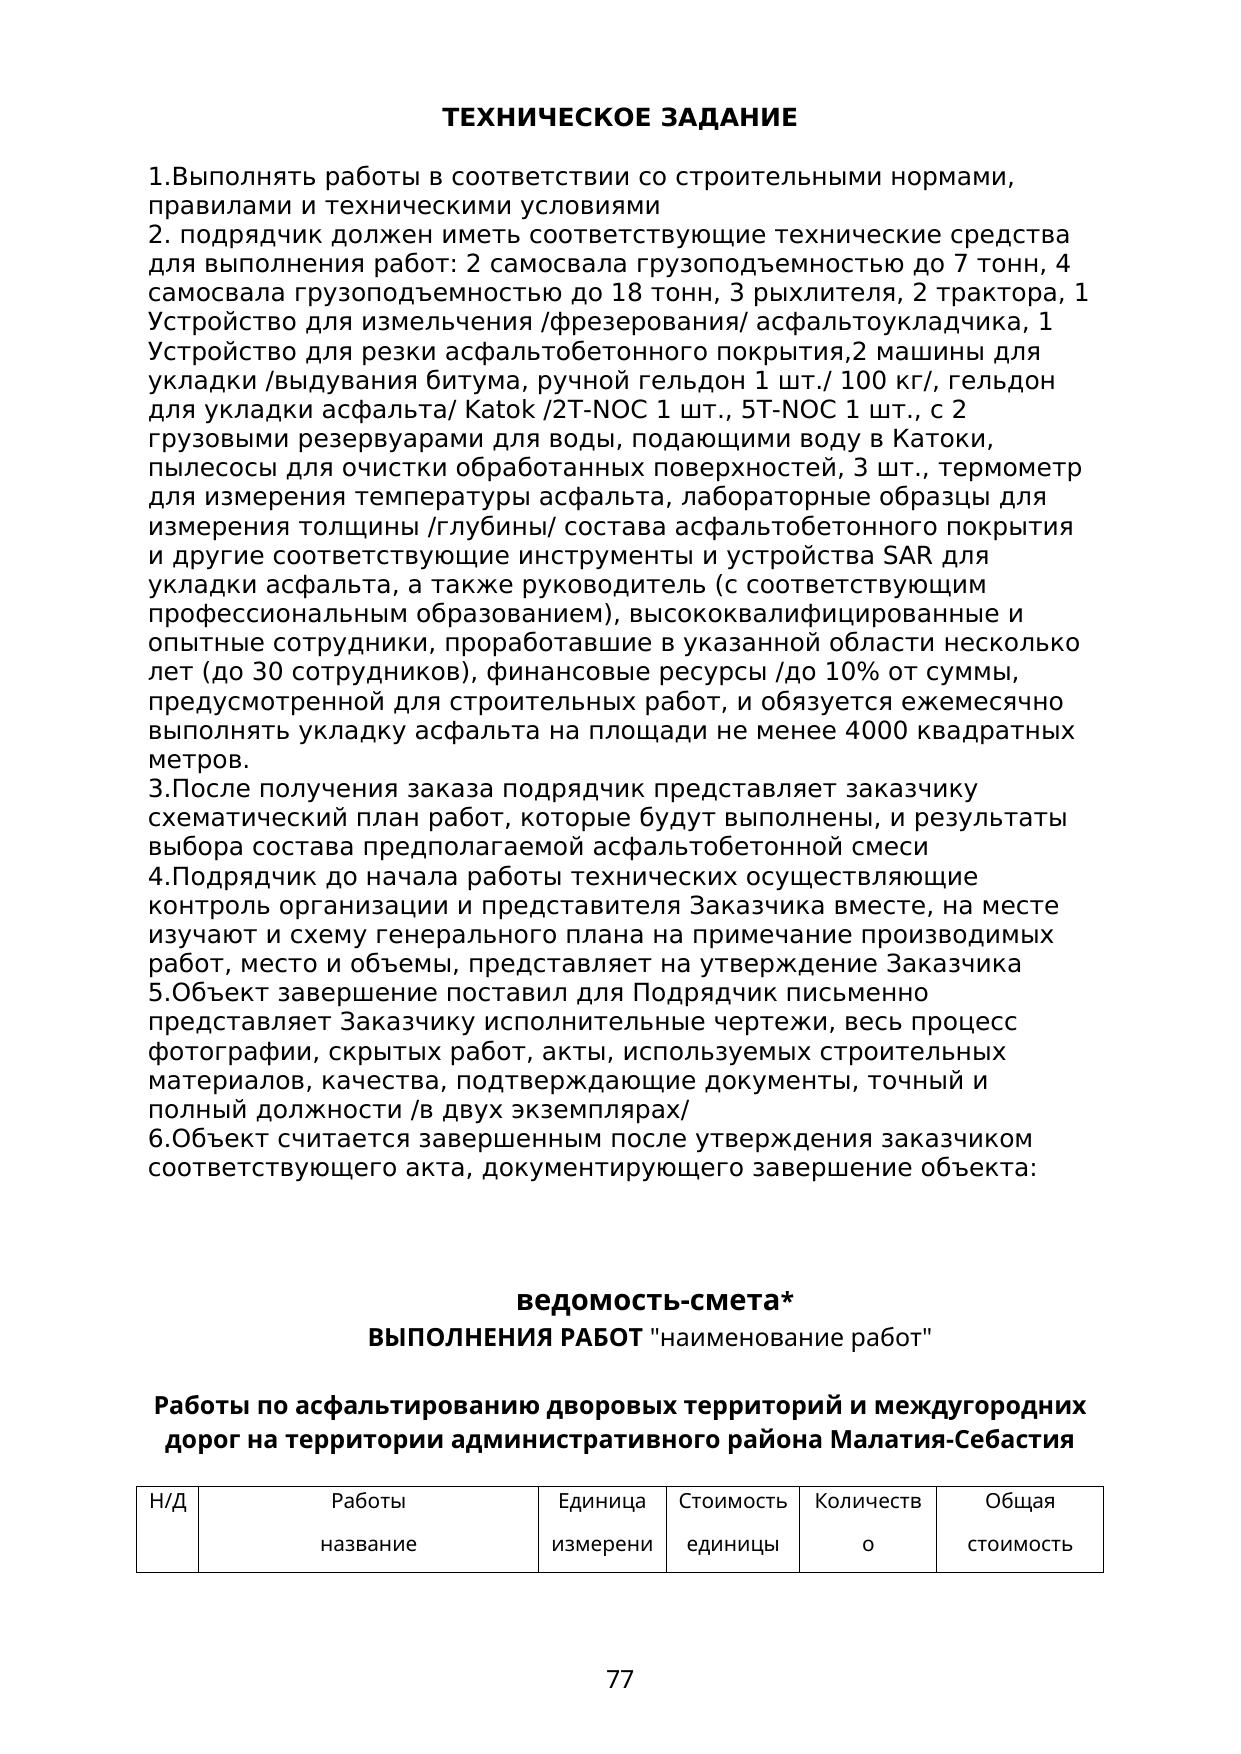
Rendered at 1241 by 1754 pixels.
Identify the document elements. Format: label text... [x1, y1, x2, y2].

text ВЫПОЛНЕНИЯ РАБОТ "наименование работ" [148, 1319, 1092, 1353]
text ТЕХНИЧЕСКОЕ ЗАДАНИЕ [148, 103, 1092, 133]
table_header Единица измерения [539, 1487, 666, 1572]
text 4.Подрядчик до начала работы технических осуществляющие контроль организации и представителя Заказчика вместе, на месте изучают и схему генерального плана на примечание производимых работ, место и объемы, представляет на утверждение Заказчика [148, 862, 1092, 978]
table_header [667, 1487, 799, 1572]
text 3.После получения заказа подрядчик представляет заказчику схематический план работ, которые будут выполнены, и результаты выбора состава предполагаемой асфальтобетонной смеси [148, 774, 1092, 862]
table_header Н/Д [137, 1487, 198, 1572]
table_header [937, 1487, 1103, 1572]
table_header Работы название [199, 1487, 538, 1572]
text Работы по асфальтированию дворовых территорий и междугородних дорог на территории административного района Малатия-Себастия [148, 1387, 1092, 1456]
text 6.Объект считается завершенным после утверждения заказчиком соответствующего акта, документирующего завершение объекта: [148, 1124, 1092, 1183]
table_header Количество [800, 1487, 936, 1572]
text 5.Объект завершение поставил для Подрядчик письменно представляет Заказчику исполнительные чертежи, весь процесс фотографии, скрытых работ, акты, используемых строительных материалов, качества, подтверждающие документы, точный и полный должности /в двух экземплярах/ [148, 978, 1092, 1124]
text ведомость-смета* [148, 1280, 1092, 1319]
text 1.Выполнять работы в соответствии со строительными нормами, правилами и техническими условиями [148, 162, 1092, 220]
text 2. подрядчик должен иметь соответствующие технические средства для выполнения работ: 2 самосвала грузоподъемностью до 7 тонн, 4 самосвала грузоподъемностью до 18 тонн, 3 рыхлителя, 2 трактора, 1 Устройство для измельчения /фрезерования/ асфальтоукладчика, 1 Устройство для резки асфальтобетонного покрытия,2 машины для укладки /выдувания битума, ручной гельдон 1 шт./ 100 кг/, гельдон для укладки асфальта/ Katok /2T-NOC 1 шт., 5T-NOC 1 шт., с 2 грузовыми резервуарами для воды, подающими воду в Катоки, пылесосы для очистки обработанных поверхностей, 3 шт., термометр для измерения температуры асфальта, лабораторные образцы для измерения толщины /глубины/ состава асфальтобетонного покрытия и другие соответствующие инструменты и устройства SAR для укладки асфальта, а также руководитель (с соответствующим профессиональным образованием), высококвалифицированные и опытные сотрудники, проработавшие в указанной области несколько лет (до 30 сотрудников), финансовые ресурсы /до 10% от суммы, предусмотренной для строительных работ, и обязуется ежемесячно выполнять укладку асфальта на площади не менее 4000 квадратных метров. [148, 220, 1092, 774]
